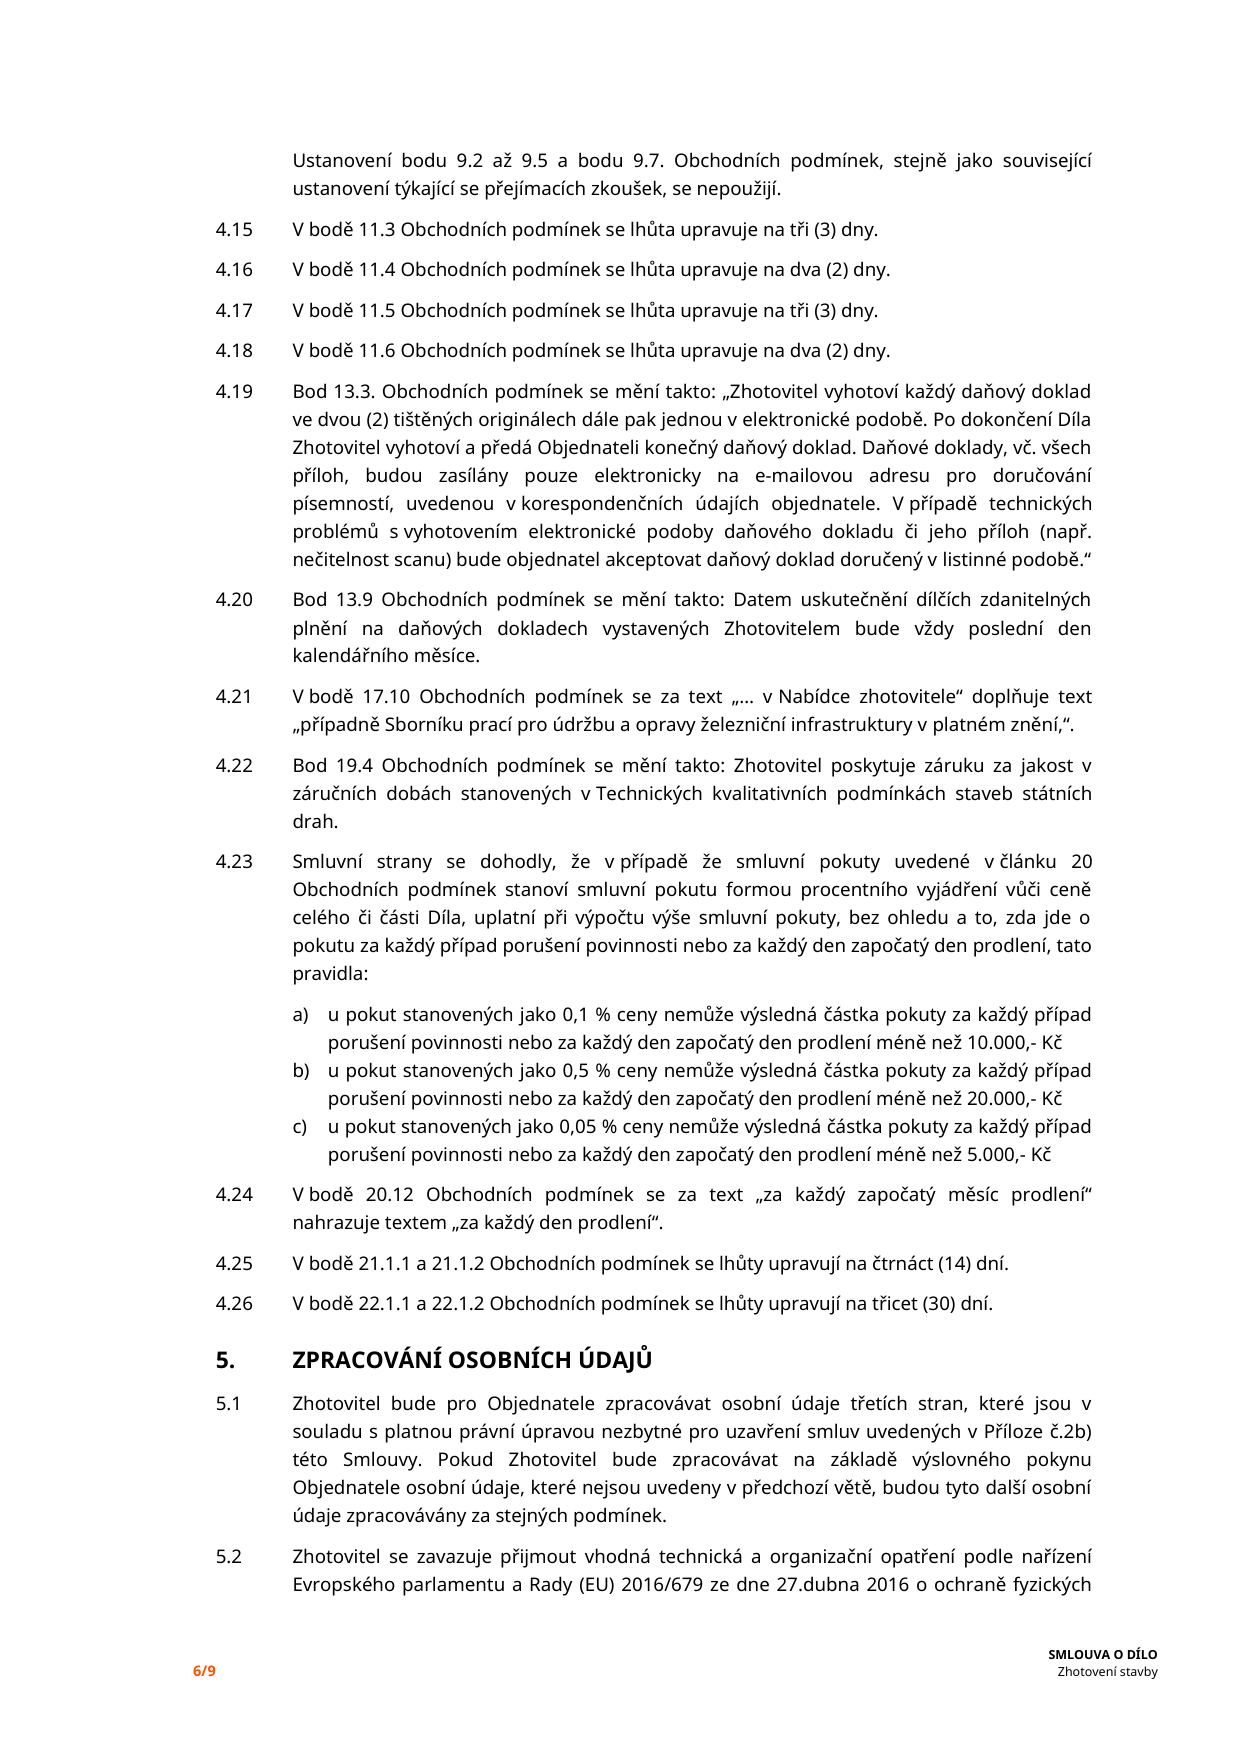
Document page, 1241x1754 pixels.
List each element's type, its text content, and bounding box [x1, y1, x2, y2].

text V bodě 17.10 Obchodních podmínek se za text „… v Nabídce zhotovitele“ doplňuje text „případně Sborníku prací pro údržbu a opravy železniční infrastruktury v platném znění,“. [216, 683, 1093, 737]
text V bodě 20.12 Obchodních podmínek se za text „za každý započatý měsíc prodlení“ nahrazuje textem „za každý den prodlení“. [216, 1182, 1093, 1235]
text Ustanovení bodu 9.2 až 9.5 a bodu 9.7. Obchodních podmínek, stejně jako související ustanovení týkající se přejímacích zkoušek, se nepoužijí. [292, 147, 1093, 201]
text ZPRACOVÁNÍ OSOBNÍCH ÚDAJŮ [216, 1344, 1093, 1375]
text V bodě 22.1.1 a 22.1.2 Obchodních podmínek se lhůty upravují na třicet (30) dní. [216, 1291, 1093, 1316]
text V bodě 21.1.1 a 21.1.2 Obchodních podmínek se lhůty upravují na čtrnáct (14) dní. [216, 1250, 1093, 1276]
text u pokut stanovených jako 0,5 % ceny nemůže výsledná částka pokuty za každý případ porušení povinnosti nebo za každý den započatý den prodlení méně než 20.000,- Kč [292, 1057, 1093, 1111]
list u pokut stanovených jako 0,1 % ceny nemůže výsledná částka pokuty za každý případ porušení povinnosti nebo za každý den započatý den prodlení méně než 10.000,- Kč [292, 1001, 1093, 1054]
text Zhotovitel bude pro Objednatele zpracovávat osobní údaje třetích stran, které jsou v souladu s platnou právní úpravou nezbytné pro uzavření smluv uvedených v Příloze č.2b) této Smlouvy. Pokud Zhotovitel bude zpracovávat na základě výslovného pokynu Objednatele osobní údaje, které nejsou uvedeny v předchozí větě, budou tyto další osobní údaje zpracovávány za stejných podmínek. [216, 1391, 1093, 1528]
text V bodě 11.4 Obchodních podmínek se lhůta upravuje na dva (2) dny. [216, 257, 1093, 282]
text Bod 19.4 Obchodních podmínek se mění takto: Zhotovitel poskytuje záruku za jakost v záručních dobách stanovených v Technických kvalitativních podmínkách staveb státních drah. [216, 752, 1093, 833]
text Smluvní strany se dohodly, že v případě že smluvní pokuty uvedené v článku 20 Obchodních podmínek stanoví smluvní pokutu formou procentního vyjádření vůči ceně celého či části Díla, uplatní při výpočtu výše smluvní pokuty, bez ohledu a to, zda jde o pokutu za každý případ porušení povinnosti nebo za každý den započatý den prodlení, tato pravidla: [216, 848, 1093, 986]
text Bod 13.3. Obchodních podmínek se mění takto: „Zhotovitel vyhotoví každý daňový doklad ve dvou (2) tištěných originálech dále pak jednou v elektronické podobě. Po dokončení Díla Zhotovitel vyhotoví a předá Objednateli konečný daňový doklad. Daňové doklady, vč. všech příloh, budou zasílány pouze elektronicky na e-mailovou adresu pro doručování písemností, uvedenou v korespondenčních údajích objednatele. V případě technických problémů s vyhotovením elektronické podoby daňového dokladu či jeho příloh (např. nečitelnost scanu) bude objednatel akceptovat daňový doklad doručený v listinné podobě.“ [216, 378, 1093, 572]
text u pokut stanovených jako 0,05 % ceny nemůže výsledná částka pokuty za každý případ porušení povinnosti nebo za každý den započatý den prodlení méně než 5.000,- Kč [292, 1113, 1093, 1167]
text Bod 13.9 Obchodních podmínek se mění takto: Datem uskutečnění dílčích zdanitelných plnění na daňových dokladech vystavených Zhotovitelem bude vždy poslední den kalendářního měsíce. [216, 587, 1093, 668]
text V bodě 11.3 Obchodních podmínek se lhůta upravuje na tři (3) dny. [216, 216, 1093, 242]
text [216, 1543, 1093, 1597]
text V bodě 11.6 Obchodních podmínek se lhůta upravuje na dva (2) dny. [216, 338, 1093, 363]
text V bodě 11.5 Obchodních podmínek se lhůta upravuje na tři (3) dny. [216, 297, 1093, 323]
